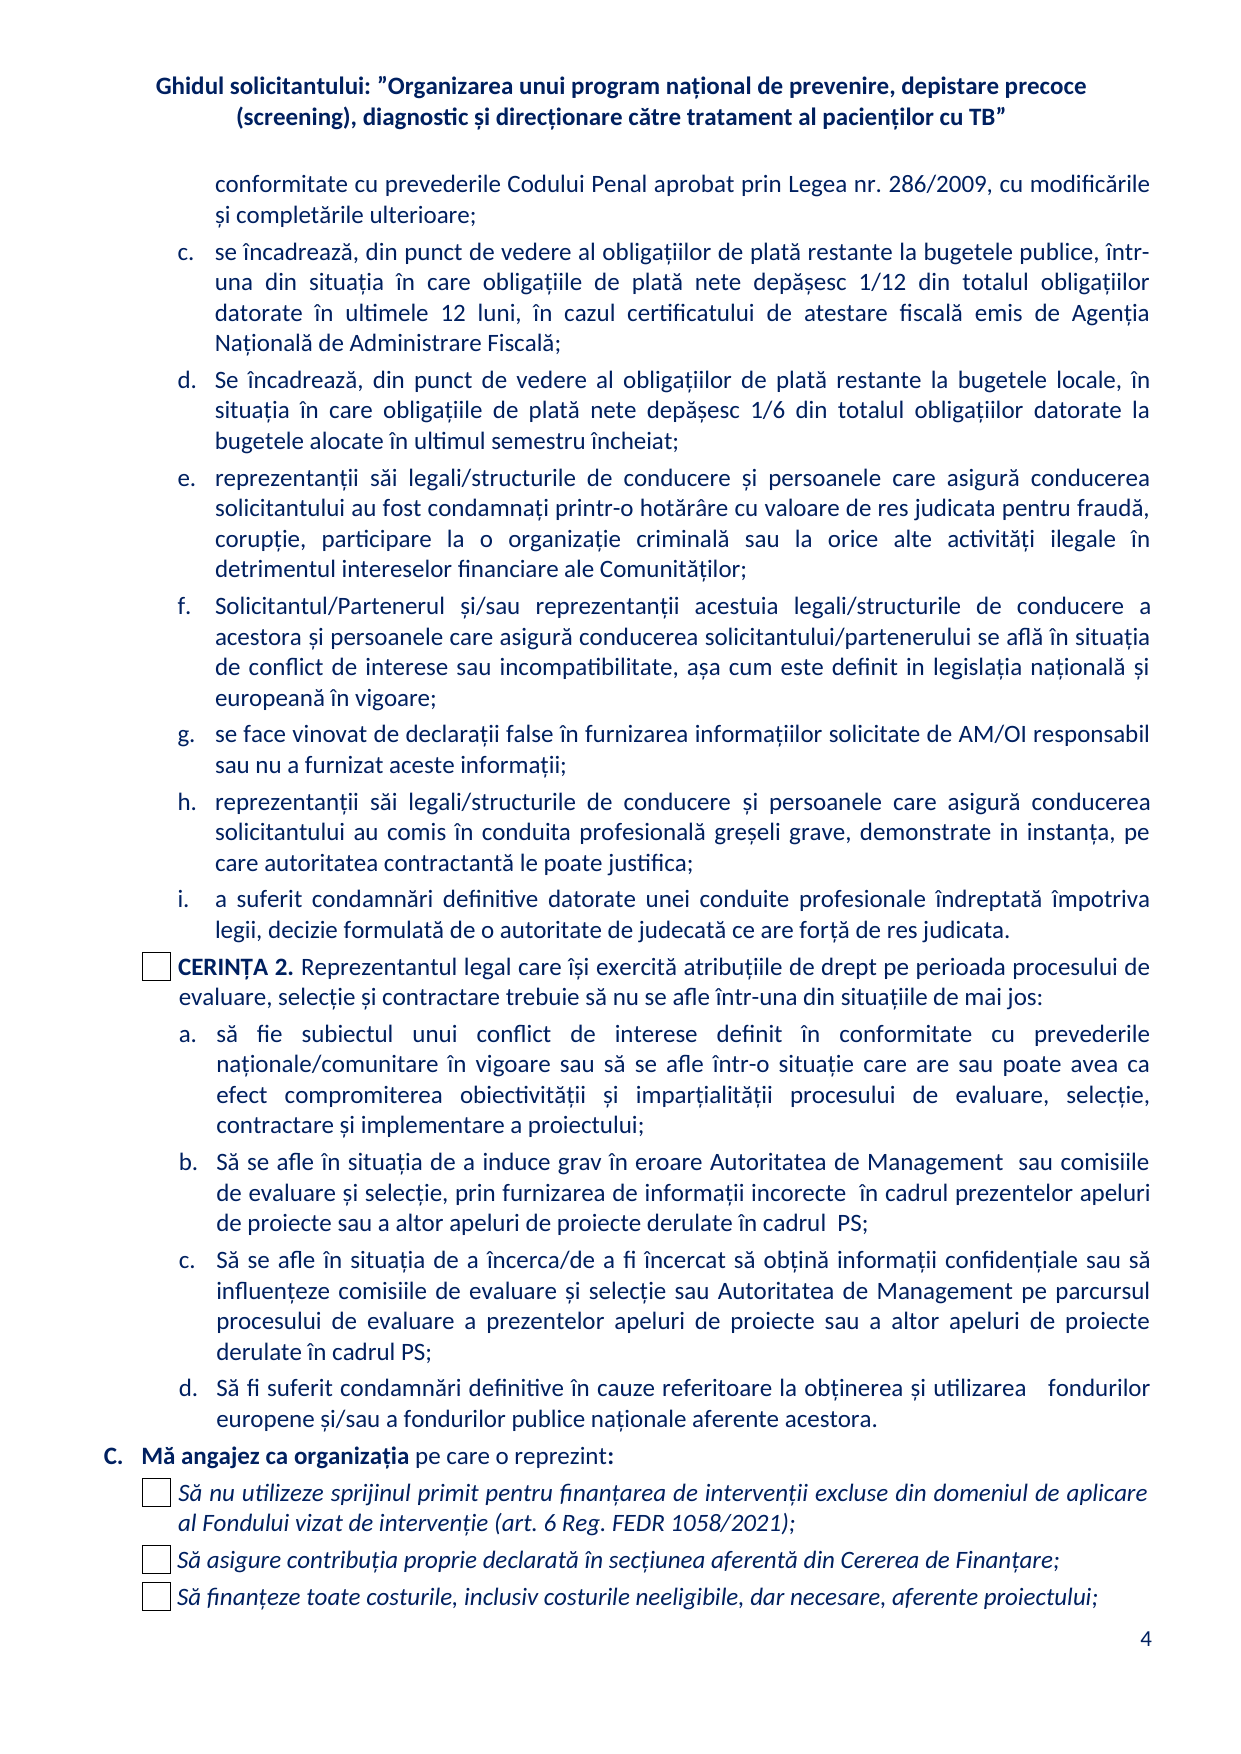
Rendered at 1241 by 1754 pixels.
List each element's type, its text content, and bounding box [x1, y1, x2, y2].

list Să asigure contribuția proprie declarată în secțiunea aferentă din Cererea de Finanțare; [141, 1544, 1152, 1574]
list Să se afle în situația de a induce grav în eroare Autoritatea de Management sau comisiile de evaluare și selecție, prin furnizarea de informații incorecte în cadrul prezentelor apeluri de proiecte sau a altor apeluri de proiecte derulate în cadrul PS; [178, 1146, 1152, 1238]
list reprezentanții săi legali/structurile de conducere și persoanele care asigură conducerea solicitantului au fost condamnați printr-o hotărâre cu valoare de res judicata pentru fraudă, corupție, participare la o organizație criminală sau la orice alte activități ilegale în detrimentul intereselor financiare ale Comunităților; [177, 462, 1152, 584]
list Să finanțeze toate costurile, inclusiv costurile neeligibile, dar necesare, aferente proiectului; [141, 1581, 1152, 1611]
list să fie subiectul unui conflict de interese definit în conformitate cu prevederile naționale/comunitare în vigoare sau să se afle într-o situație care are sau poate avea ca efect compromiterea obiectivității și imparțialității procesului de evaluare, selecție, contractare și implementare a proiectului; [178, 1018, 1152, 1140]
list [177, 168, 1152, 229]
list Să nu utilizeze sprijinul primit pentru finanțarea de intervenții excluse din domeniul de aplicare al Fondului vizat de intervenție (art. 6 Reg. FEDR 1058/2021); [141, 1477, 1152, 1538]
list Să se afle în situația de a încerca/de a fi încercat să obțină informații confidențiale sau să influențeze comisiile de evaluare și selecție sau Autoritatea de Management pe parcursul procesului de evaluare a prezentelor apeluri de proiecte sau a altor apeluri de proiecte derulate în cadrul PS; [178, 1244, 1152, 1366]
list reprezentanții săi legali/structurile de conducere şi persoanele care asigură conducerea solicitantului au comis în conduita profesională greșeli grave, demonstrate in instanța, pe care autoritatea contractantă le poate justifica; [177, 786, 1152, 877]
list se face vinovat de declarații false în furnizarea informațiilor solicitate de AM/OI responsabil sau nu a furnizat aceste informații; [177, 718, 1152, 779]
list a suferit condamnări definitive datorate unei conduite profesionale îndreptată împotriva legii, decizie formulată de o autoritate de judecată ce are forţă de res judicata. [177, 883, 1152, 944]
list Solicitantul/Partenerul şi/sau reprezentanții acestuia legali/structurile de conducere a acestora şi persoanele care asigură conducerea solicitantului/partenerului se află în situația de conflict de interese sau incompatibilitate, așa cum este definit in legislația națională și europeană în vigoare; [177, 590, 1152, 712]
list Să fi suferit condamnări definitive în cauze referitoare la obținerea și utilizarea fondurilor europene și/sau a fondurilor publice naționale aferente acestora. [178, 1373, 1152, 1434]
list Se încadrează, din punct de vedere al obligațiilor de plată restante la bugetele locale, în situația în care obligațiile de plată nete depășesc 1/6 din totalul obligațiilor datorate la bugetele alocate în ultimul semestru încheiat; [177, 364, 1152, 456]
list se încadrează, din punct de vedere al obligațiilor de plată restante la bugetele publice, într-una din situația în care obligațiile de plată nete depășesc 1/12 din totalul obligațiilor datorate în ultimele 12 luni, în cazul certificatului de atestare fiscală emis de Agenția Națională de Administrare Fiscală; [177, 236, 1152, 358]
list CERINȚA 2. Reprezentantul legal care își exercită atribuțiile de drept pe perioada procesului de evaluare, selecție și contractare trebuie să nu se afle într-una din situațiile de mai jos: [141, 951, 1152, 1012]
list Mă angajez ca organizația pe care o reprezint: [103, 1440, 1152, 1470]
